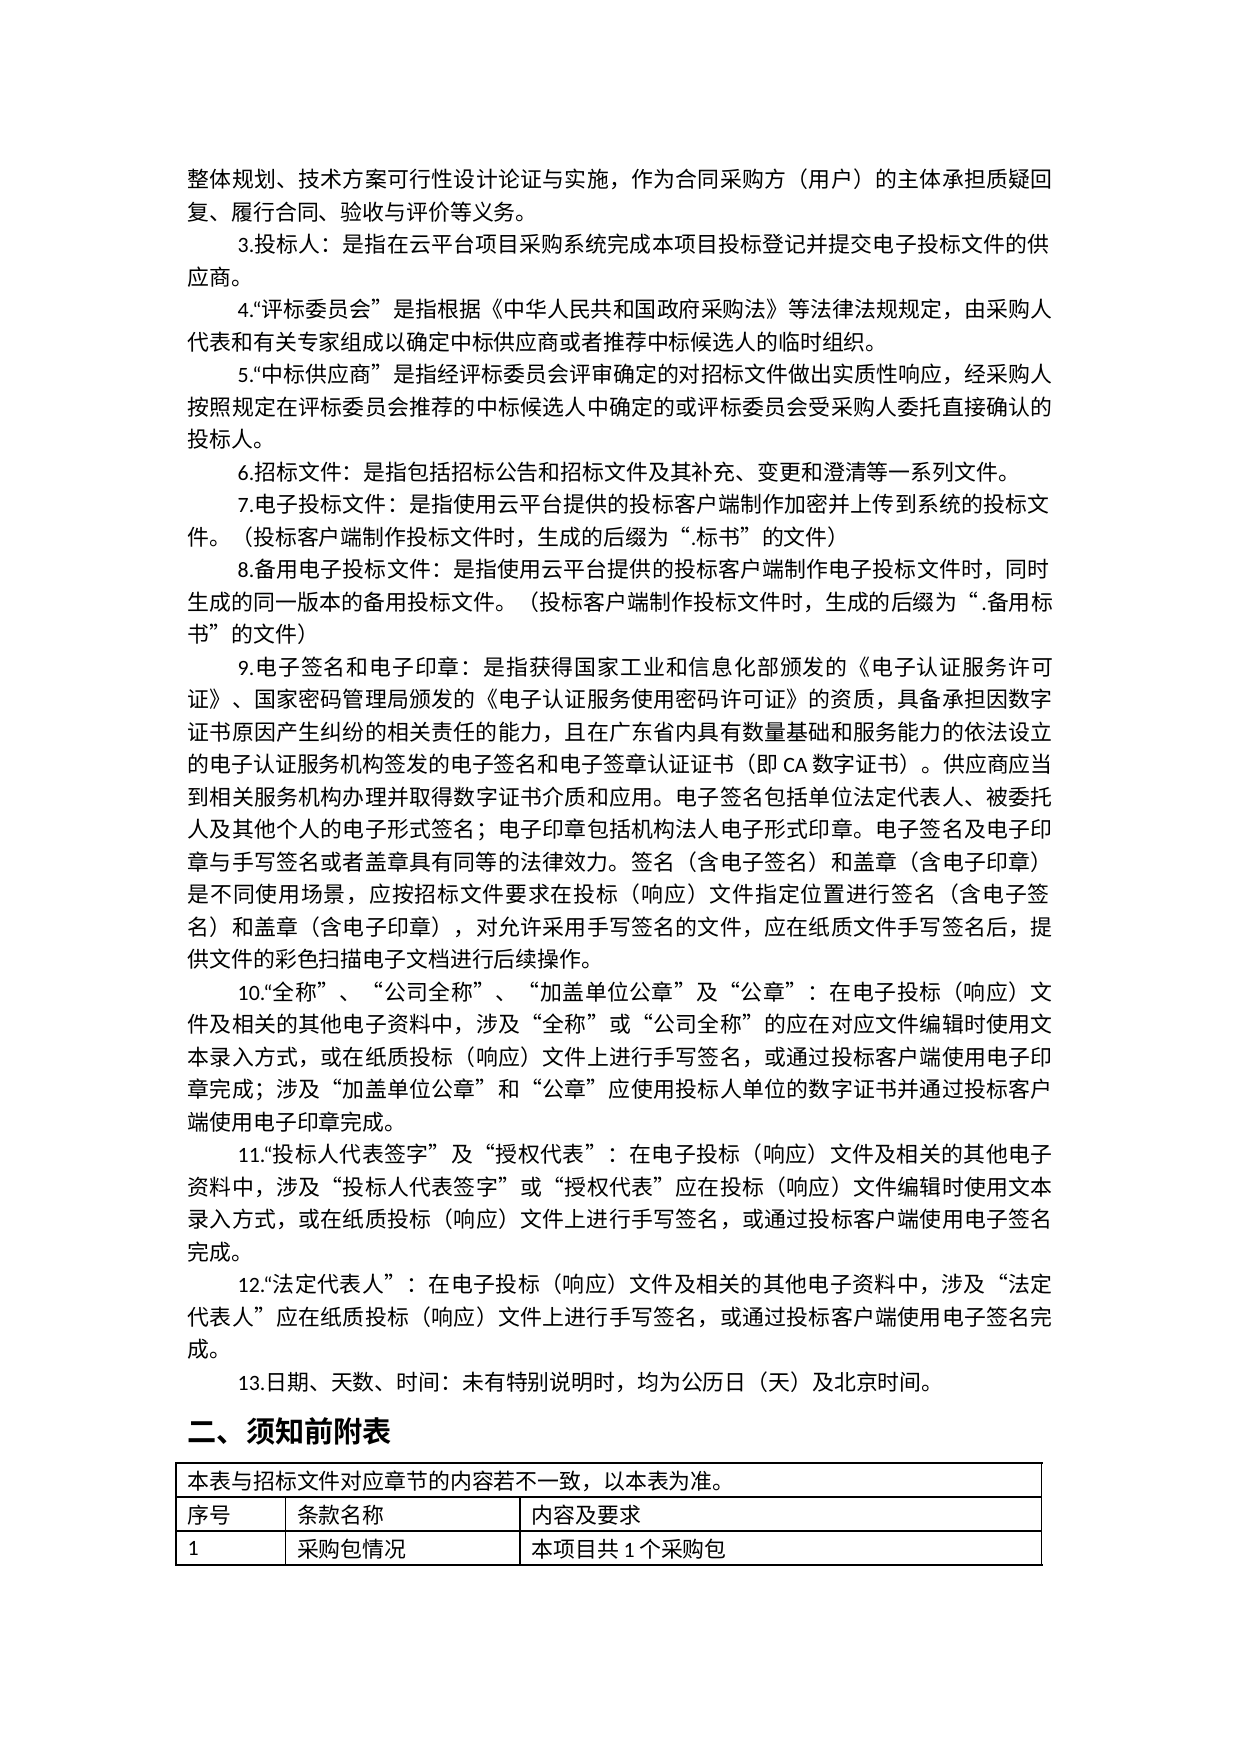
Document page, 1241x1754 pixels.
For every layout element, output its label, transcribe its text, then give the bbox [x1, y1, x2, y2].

text 5.“中标供应商”是指经评标委员会评审确定的对招标文件做出实质性响应，经采购人按照规定在评标委员会推荐的中标候选人中确定的或评标委员会受采购人委托直接确认的投标人。 [187, 357, 1053, 454]
table_cell 本项目共1个采购包 [521, 1532, 1041, 1564]
table_cell 1 [177, 1532, 285, 1564]
table_header 本表与招标文件对应章节的内容若不一致，以本表为准。 [177, 1464, 1041, 1496]
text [187, 162, 1053, 227]
text 4.“评标委员会”是指根据《中华人民共和国政府采购法》等法律法规规定，由采购人代表和有关专家组成以确定中标供应商或者推荐中标候选人的临时组织。 [187, 292, 1053, 357]
text 9.电子签名和电子印章：是指获得国家工业和信息化部颁发的《电子认证服务许可证》、国家密码管理局颁发的《电子认证服务使用密码许可证》的资质，具备承担因数字证书原因产生纠纷的相关责任的能力，且在广东省内具有数量基础和服务能力的依法设立的电子认证服务机构签发的电子签名和电子签章认证证书（即CA数字证书）。供应商应当到相关服务机构办理并取得数字证书介质和应用。电子签名包括单位法定代表人、被委托人及其他个人的电子形式签名；电子印章包括机构法人电子形式印章。电子签名及电子印章与手写签名或者盖章具有同等的法律效力。签名（含电子签名）和盖章（含电子印章）是不同使用场景，应按招标文件要求在投标（响应）文件指定位置进行签名（含电子签名）和盖章（含电子印章），对允许采用手写签名的文件，应在纸质文件手写签名后，提供文件的彩色扫描电子文档进行后续操作。 [187, 649, 1053, 974]
table_cell 条款名称 [286, 1498, 519, 1530]
table_cell 内容及要求 [521, 1498, 1041, 1530]
text 6.招标文件：是指包括招标公告和招标文件及其补充、变更和澄清等一系列文件。 [187, 454, 1053, 487]
text 10.“全称”、“公司全称”、“加盖单位公章”及“公章”：在电子投标（响应）文件及相关的其他电子资料中，涉及“全称”或“公司全称”的应在对应文件编辑时使用文本录入方式，或在纸质投标（响应）文件上进行手写签名，或通过投标客户端使用电子印章完成；涉及“加盖单位公章”和“公章”应使用投标人单位的数字证书并通过投标客户端使用电子印章完成。 [187, 974, 1053, 1137]
text 8.备用电子投标文件：是指使用云平台提供的投标客户端制作电子投标文件时，同时生成的同一版本的备用投标文件。（投标客户端制作投标文件时，生成的后缀为“.备用标书”的文件） [187, 552, 1053, 649]
text 11.“投标人代表签字”及“授权代表”：在电子投标（响应）文件及相关的其他电子资料中，涉及“投标人代表签字”或“授权代表”应在投标（响应）文件编辑时使用文本录入方式，或在纸质投标（响应）文件上进行手写签名，或通过投标客户端使用电子签名完成。 [187, 1137, 1053, 1267]
table_cell 采购包情况 [286, 1532, 519, 1564]
table_cell 序号 [177, 1498, 285, 1530]
text 12.“法定代表人”：在电子投标（响应）文件及相关的其他电子资料中，涉及“法定代表人”应在纸质投标（响应）文件上进行手写签名，或通过投标客户端使用电子签名完成。 [187, 1267, 1053, 1364]
text 7.电子投标文件：是指使用云平台提供的投标客户端制作加密并上传到系统的投标文件。（投标客户端制作投标文件时，生成的后缀为“.标书”的文件） [187, 487, 1053, 552]
text 13.日期、天数、时间：未有特别说明时，均为公历日（天）及北京时间。 [187, 1364, 1053, 1397]
text 二、须知前附表 [187, 1397, 1053, 1462]
text 3.投标人：是指在云平台项目采购系统完成本项目投标登记并提交电子投标文件的供应商。 [187, 227, 1053, 292]
